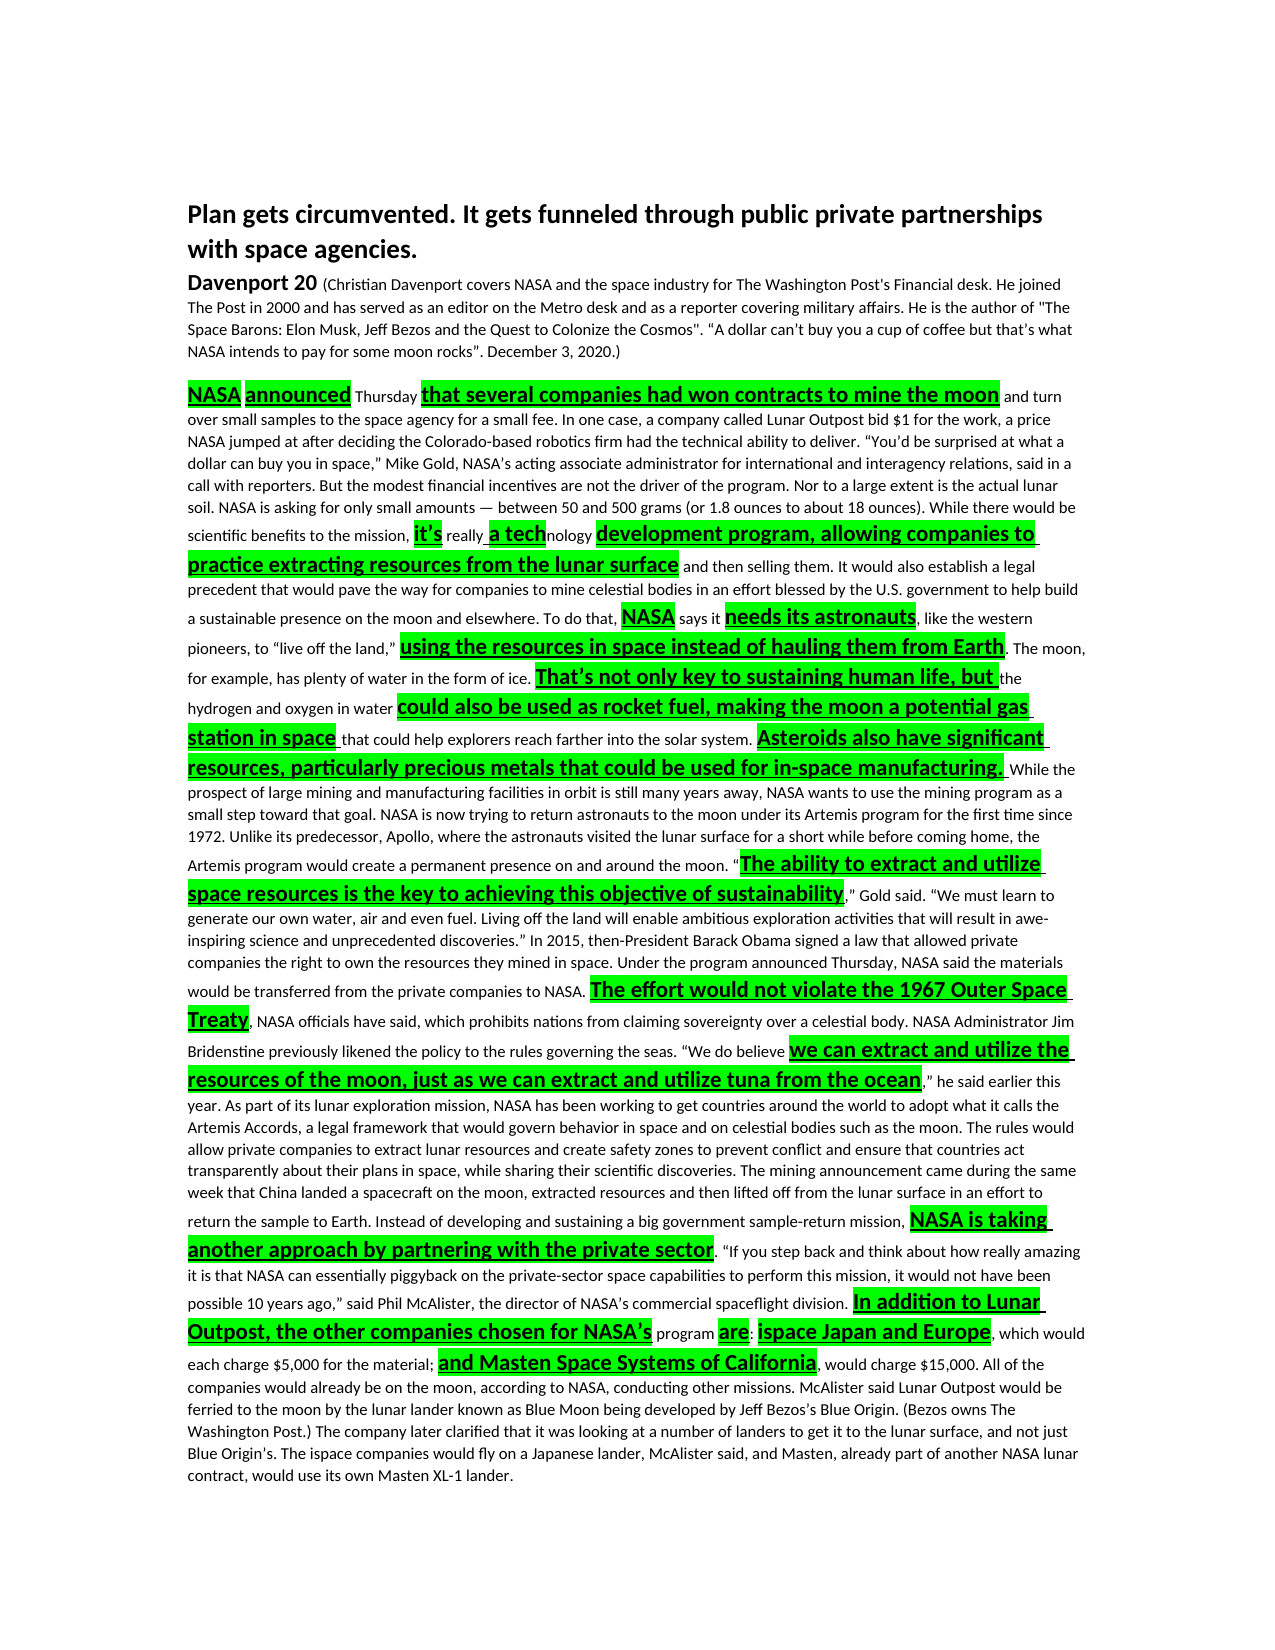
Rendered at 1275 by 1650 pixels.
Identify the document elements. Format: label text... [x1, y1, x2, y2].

text Davenport 20 (Christian Davenport covers NASA and the space industry for The Washington Post's Financial desk. He joined The Post in 2000 and has served as an editor on the Metro desk and as a reporter covering military affairs. He is the author of "The Space Barons: Elon Musk, Jeff Bezos and the Quest to Colonize the Cosmos". “A dollar can’t buy you a cup of coffee but that’s what NASA intends to pay for some moon rocks”. December 3, 2020.) [187, 268, 1087, 362]
text NASA announced Thursday that several companies had won contracts to mine the moon and turn over small samples to the space agency for a small fee. In one case, a company called Lunar Outpost bid $1 for the work, a price NASA jumped at after deciding the Colorado-based robotics firm had the technical ability to deliver. “You’d be surprised at what a dollar can buy you in space,” Mike Gold, NASA’s acting associate administrator for international and interagency relations, said in a call with reporters. But the modest financial incentives are not the driver of the program. Nor to a large extent is the actual lunar soil. NASA is asking for only small amounts — between 50 and 500 grams (or 1.8 ounces to about 18 ounces). While there would be scientific benefits to the mission, it’s really a technology development program, allowing companies to practice extracting resources from the lunar surface and then selling them. It would also establish a legal precedent that would pave the way for companies to mine celestial bodies in an effort blessed by the U.S. government to help build a sustainable presence on the moon and elsewhere. To do that, NASA says it needs its astronauts, like the western pioneers, to “live off the land,” using the resources in space instead of hauling them from Earth. The moon, for example, has plenty of water in the form of ice. That’s not only key to sustaining human life, but the hydrogen and oxygen in water could also be used as rocket fuel, making the moon a potential gas station in space that could help explorers reach farther into the solar system. Asteroids also have significant resources, particularly precious metals that could be used for in-space manufacturing. While the prospect of large mining and manufacturing facilities in orbit is still many years away, NASA wants to use the mining program as a small step toward that goal. NASA is now trying to return astronauts to the moon under its Artemis program for the first time since 1972. Unlike its predecessor, Apollo, where the astronauts visited the lunar surface for a short while before coming home, the Artemis program would create a permanent presence on and around the moon. “The ability to extract and utilize space resources is the key to achieving this objective of sustainability,” Gold said. “We must learn to generate our own water, air and even fuel. Living off the land will enable ambitious exploration activities that will result in awe-inspiring science and unprecedented discoveries.” In 2015, then-President Barack Obama signed a law that allowed private companies the right to own the resources they mined in space. Under the program announced Thursday, NASA said the materials would be transferred from the private companies to NASA. The effort would not violate the 1967 Outer Space Treaty, NASA officials have said, which prohibits nations from claiming sovereignty over a celestial body. NASA Administrator Jim Bridenstine previously likened the policy to the rules governing the seas. “We do believe we can extract and utilize the resources of the moon, just as we can extract and utilize tuna from the ocean,” he said earlier this year. As part of its lunar exploration mission, NASA has been working to get countries around the world to adopt what it calls the Artemis Accords, a legal framework that would govern behavior in space and on celestial bodies such as the moon. The rules would allow private companies to extract lunar resources and create safety zones to prevent conflict and ensure that countries act transparently about their plans in space, while sharing their scientific discoveries. The mining announcement came during the same week that China landed a spacecraft on the moon, extracted resources and then lifted off from the lunar surface in an effort to return the sample to Earth. Instead of developing and sustaining a big government sample-return mission, NASA is taking another approach by partnering with the private sector. “If you step back and think about how really amazing it is that NASA can essentially piggyback on the private-sector space capabilities to perform this mission, it would not have been possible 10 years ago,” said Phil McAlister, the director of NASA’s commercial spaceflight division. In addition to Lunar Outpost, the other companies chosen for NASA’s program are: ispace Japan and Europe, which would each charge $5,000 for the material; and Masten Space Systems of California, would charge $15,000. All of the companies would already be on the moon, according to NASA, conducting other missions. McAlister said Lunar Outpost would be ferried to the moon by the lunar lander known as Blue Moon being developed by Jeff Bezos’s Blue Origin. (Bezos owns The Washington Post.) The company later clarified that it was looking at a number of landers to get it to the lunar surface, and not just Blue Origin’s. The ispace companies would fly on a Japanese lander, McAlister said, and Masten, already part of another NASA lunar contract, would use its own Masten XL-1 lander. [187, 380, 1087, 1485]
subtitle Plan gets circumvented. It gets funneled through public private partnerships with space agencies. [187, 197, 1087, 266]
